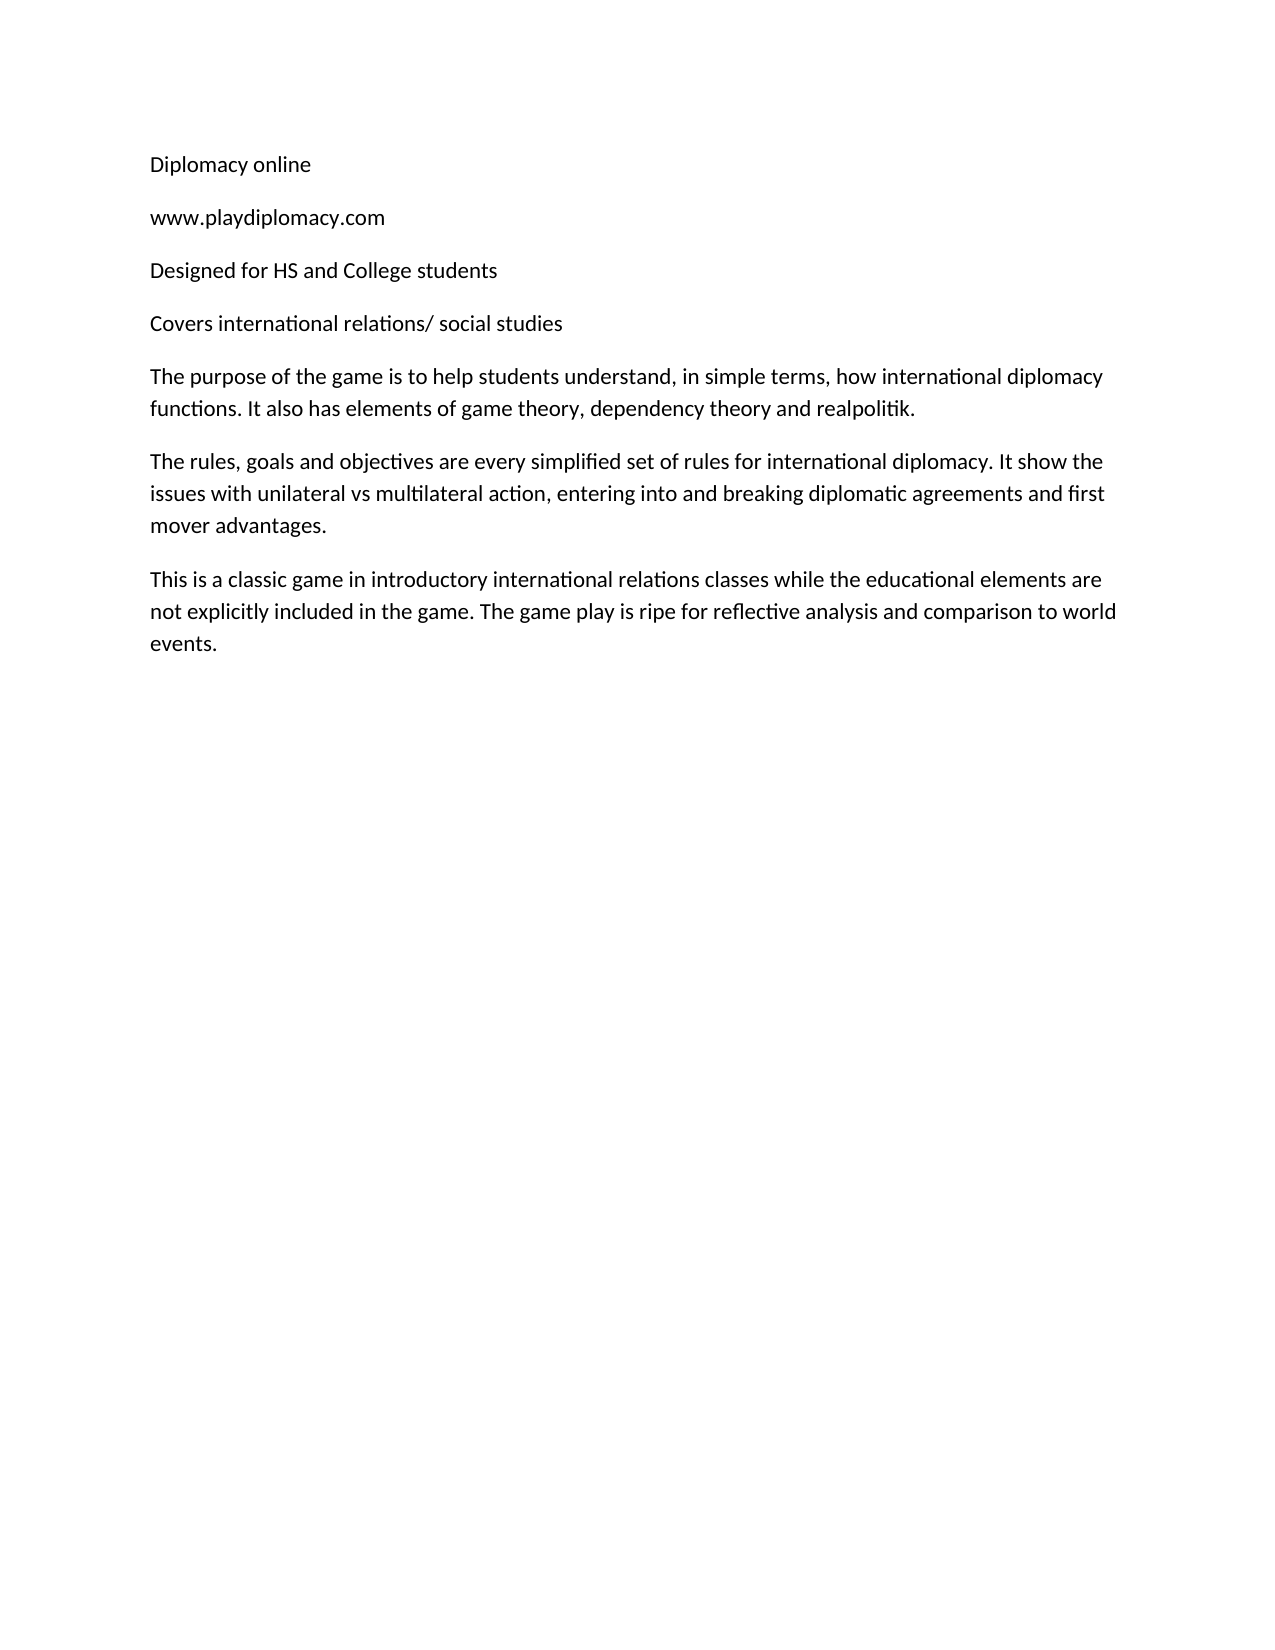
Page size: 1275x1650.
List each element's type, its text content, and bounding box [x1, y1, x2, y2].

text Diplomacy online [150, 150, 1125, 178]
text The purpose of the game is to help students understand, in simple terms, how international diplomacy functions. It also has elements of game theory, dependency theory and realpolitik. [150, 362, 1125, 422]
text Covers international relations/ social studies [150, 309, 1125, 337]
text The rules, goals and objectives are every simplified set of rules for international diplomacy. It show the issues with unilateral vs multilateral action, entering into and breaking diplomatic agreements and first mover advantages. [150, 447, 1125, 540]
text This is a classic game in introductory international relations classes while the educational elements are not explicitly included in the game. The game play is ripe for reflective analysis and comparison to world events. [150, 565, 1125, 657]
text www.playdiplomacy.com [150, 203, 1125, 231]
text Designed for HS and College students [150, 256, 1125, 284]
